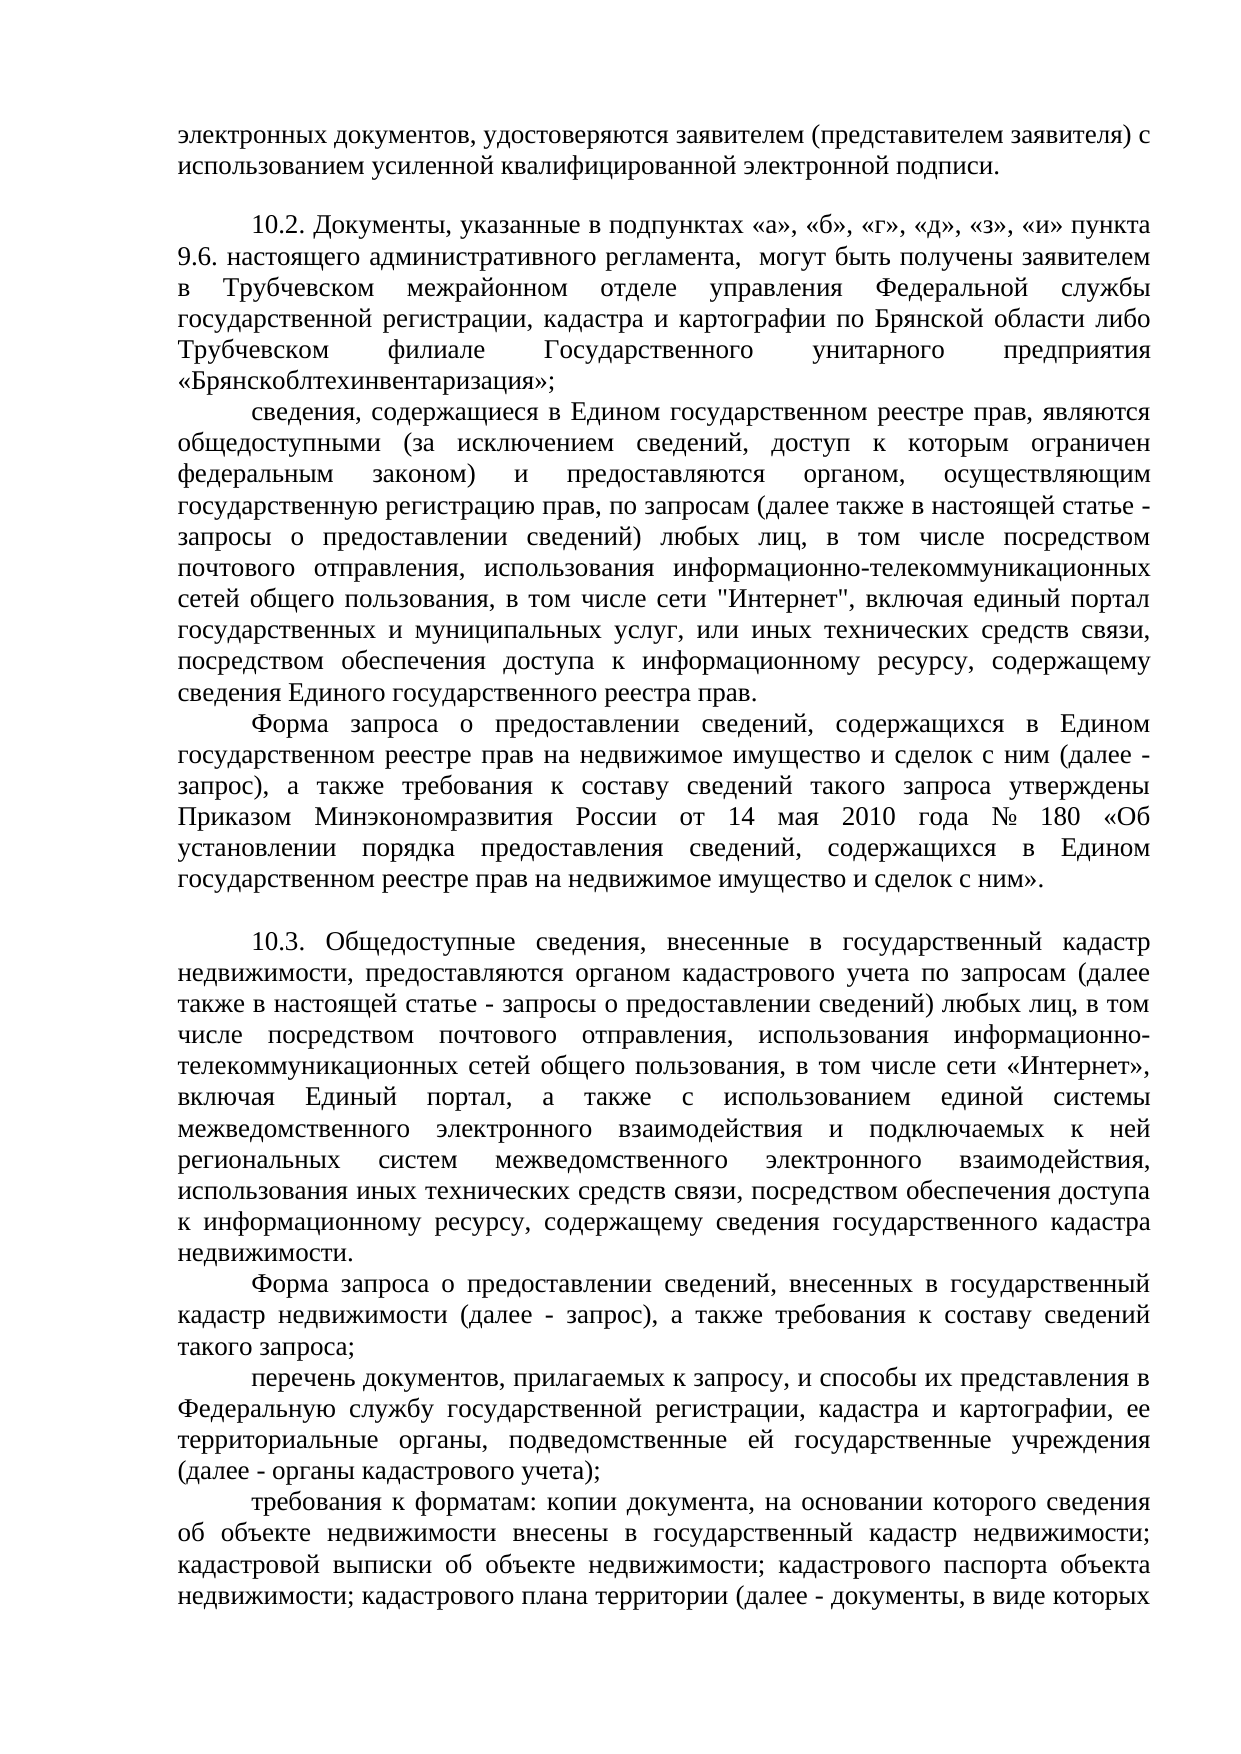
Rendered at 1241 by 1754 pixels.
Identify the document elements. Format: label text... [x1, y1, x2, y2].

text 10.2. Документы, указанные в подпунктах «а», «б», «г», «д», «з», «и» пункта 9.6. настоящего административного регламента, могут быть получены заявителем в Трубчевском межрайонном отделе управления Федеральной службы государственной регистрации, кадастра и картографии по Брянской области либо Трубчевском филиале Государственного унитарного предприятия «Брянскоблтехинвентаризация»; [177, 208, 1152, 395]
text перечень документов, прилагаемых к запросу, и способы их представления в Федеральную службу государственной регистрации, кадастра и картографии, ее территориальные органы, подведомственные ей государственные учреждения (далее - органы кадастрового учета); [177, 1361, 1152, 1485]
text Форма запроса о предоставлении сведений, внесенных в государственный кадастр недвижимости (далее - запрос), а также требования к составу сведений такого запроса; [177, 1267, 1152, 1361]
text сведения, содержащиеся в Едином государственном реестре прав, являются общедоступными (за исключением сведений, доступ к которым ограничен федеральным законом) и предоставляются органом, осуществляющим государственную регистрацию прав, по запросам (далее также в настоящей статье - запросы о предоставлении сведений) любых лиц, в том числе посредством почтового отправления, использования информационно-телекоммуникационных сетей общего пользования, в том числе сети "Интернет", включая единый портал государственных и муниципальных услуг, или иных технических средств связи, посредством обеспечения доступа к информационному ресурсу, содержащему сведения Единого государственного реестра прав. [177, 395, 1152, 707]
text Форма запроса о предоставлении сведений, содержащихся в Едином государственном реестре прав на недвижимое имущество и сделок с ним (далее - запрос), а также требования к составу сведений такого запроса утверждены Приказом Минэкономразвития России от 14 мая 2010 года № 180 «Об установлении порядка предоставления сведений, содержащихся в Едином государственном реестре прав на недвижимое имущество и сделок с ним». [177, 707, 1152, 894]
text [177, 118, 1152, 180]
text 10.3. Общедоступные сведения, внесенные в государственный кадастр недвижимости, предоставляются органом кадастрового учета по запросам (далее также в настоящей статье - запросы о предоставлении сведений) любых лиц, в том числе посредством почтового отправления, использования информационно-телекоммуникационных сетей общего пользования, в том числе сети «Интернет», включая Единый портал, а также с использованием единой системы межведомственного электронного взаимодействия и подключаемых к ней региональных систем межведомственного электронного взаимодействия, использования иных технических средств связи, посредством обеспечения доступа к информационному ресурсу, содержащему сведения государственного кадастра недвижимости. [177, 925, 1152, 1267]
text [177, 1485, 1152, 1610]
